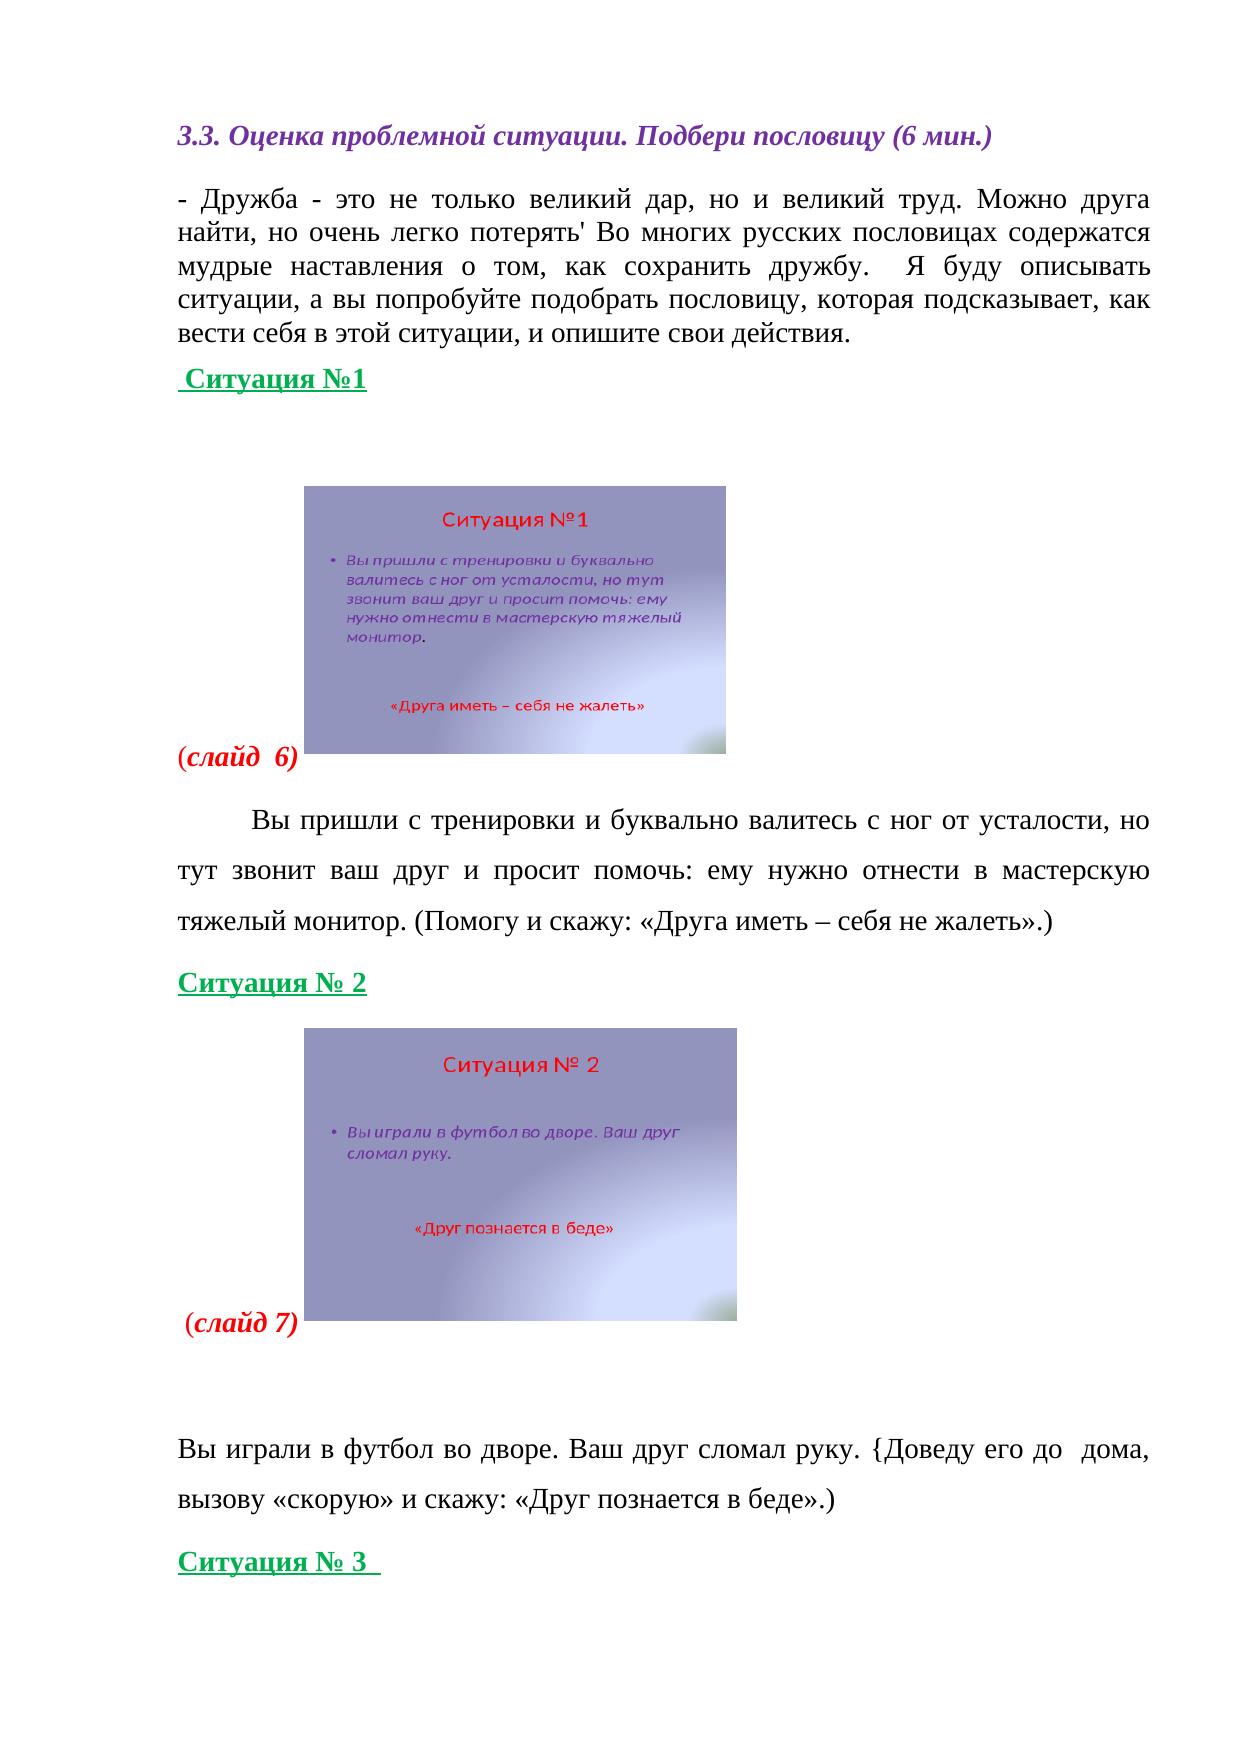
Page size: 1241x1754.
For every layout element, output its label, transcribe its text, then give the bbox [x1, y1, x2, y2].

text (слайд 7) [177, 1028, 1152, 1339]
text Вы играли в футбол во дворе. Ваш друг сломал руку. {Доведу его до дома, вызову «скорую» и скажу: «Друг познается в беде».) [177, 1431, 1152, 1515]
text (слайд 6) [177, 487, 1152, 773]
text Вы пришли с тренировки и буквально валитесь с ног от усталости, но тут звонит ваш друг и просит помочь: ему нужно отнести в мастерскую тяжелый монитор. (Помогу и скажу: «Друга иметь – себя не жалеть».) [177, 802, 1152, 936]
text Ситуация № 2 [177, 965, 1152, 999]
text 3.3. Оценка проблемной ситуации. Подбери пословицу (6 мин.) [177, 118, 1152, 152]
text Ситуация №1 [177, 361, 1152, 395]
text Ситуация № 3 [177, 1544, 1152, 1578]
text - Дружба - это не только великий дар, но и великий труд. Можно друга найти, но очень легко потерять' Во многих русских пословицах содержатся мудрые наставления о том, как сохранить дружбу. Я буду описывать ситуации, а вы попробуйте подобрать пословицу, которая подсказывает, как вести себя в этой ситуации, и опишите свои действия. [177, 181, 1152, 349]
